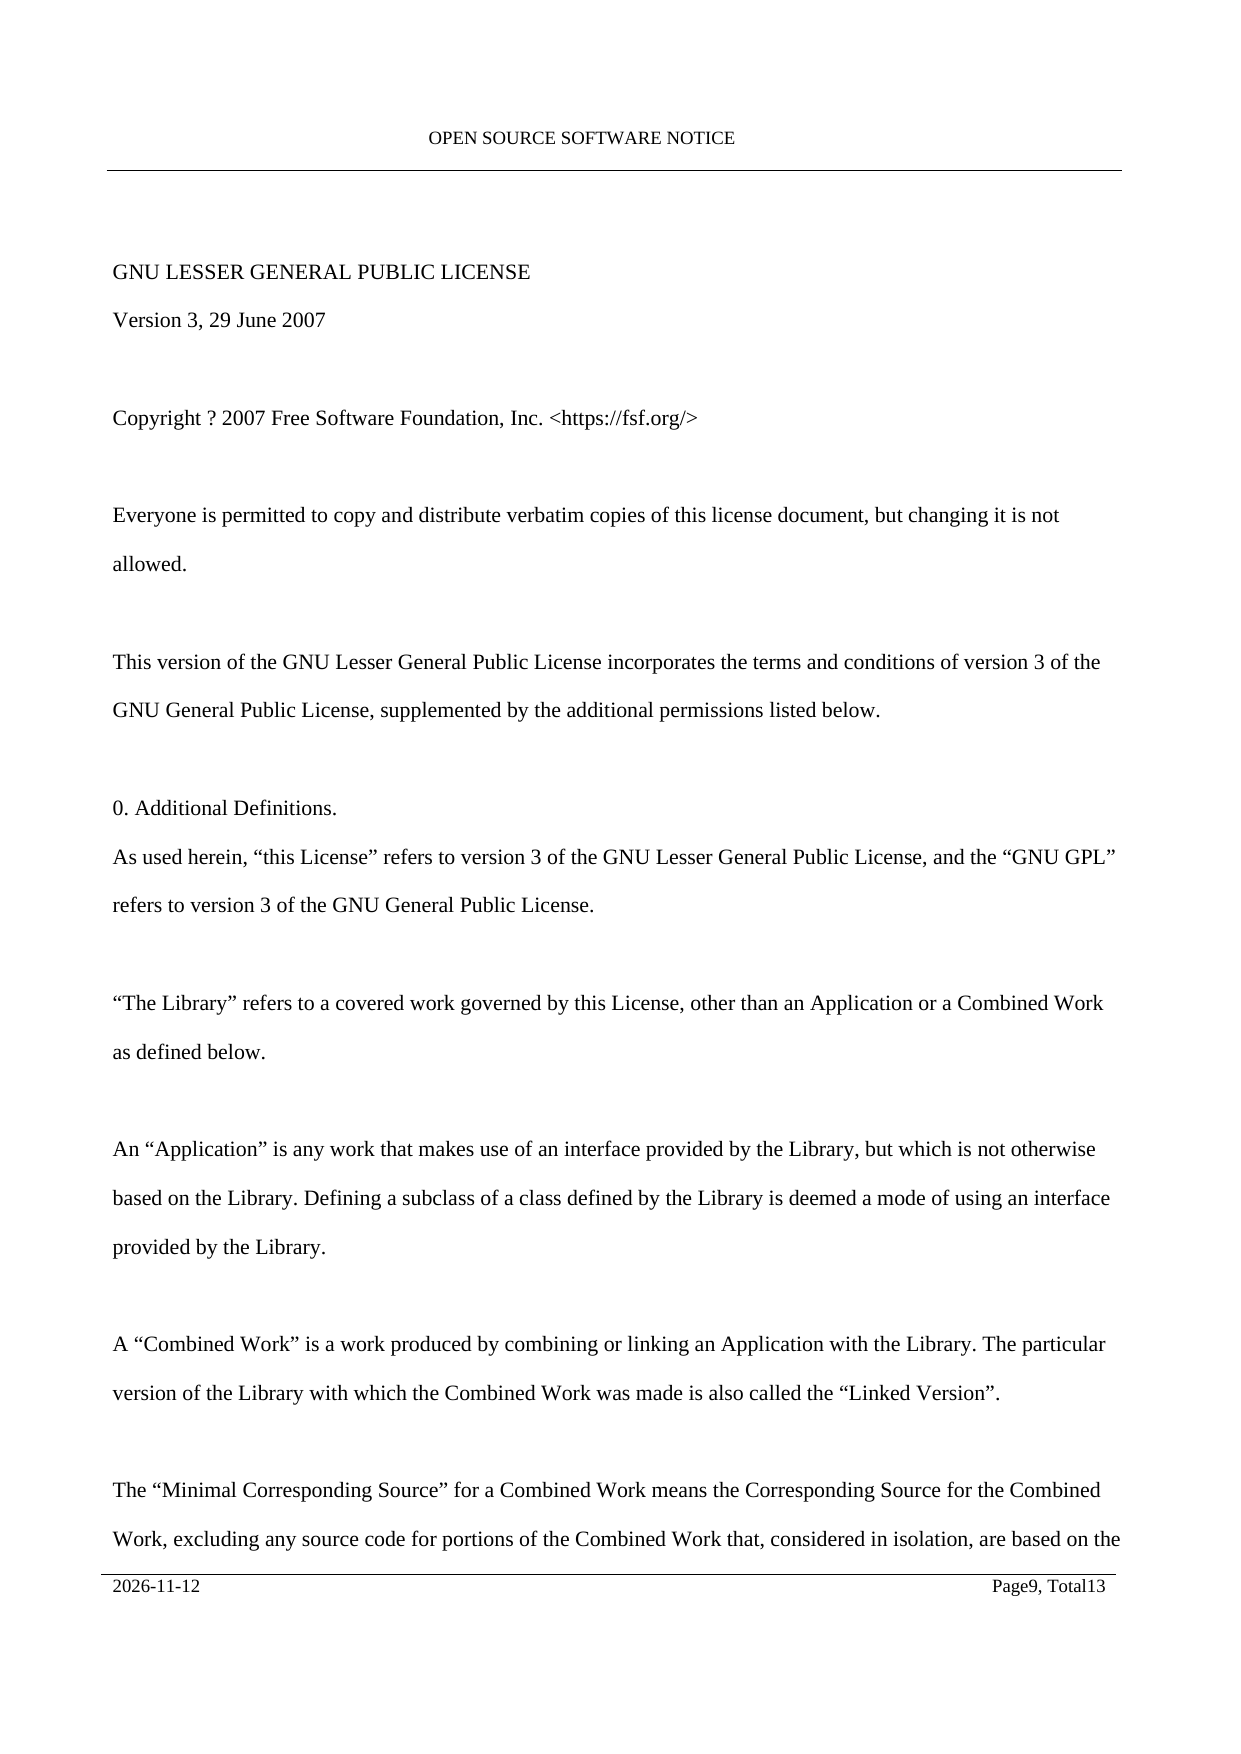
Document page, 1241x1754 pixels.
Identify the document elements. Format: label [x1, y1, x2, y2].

text [112, 206, 1128, 1555]
